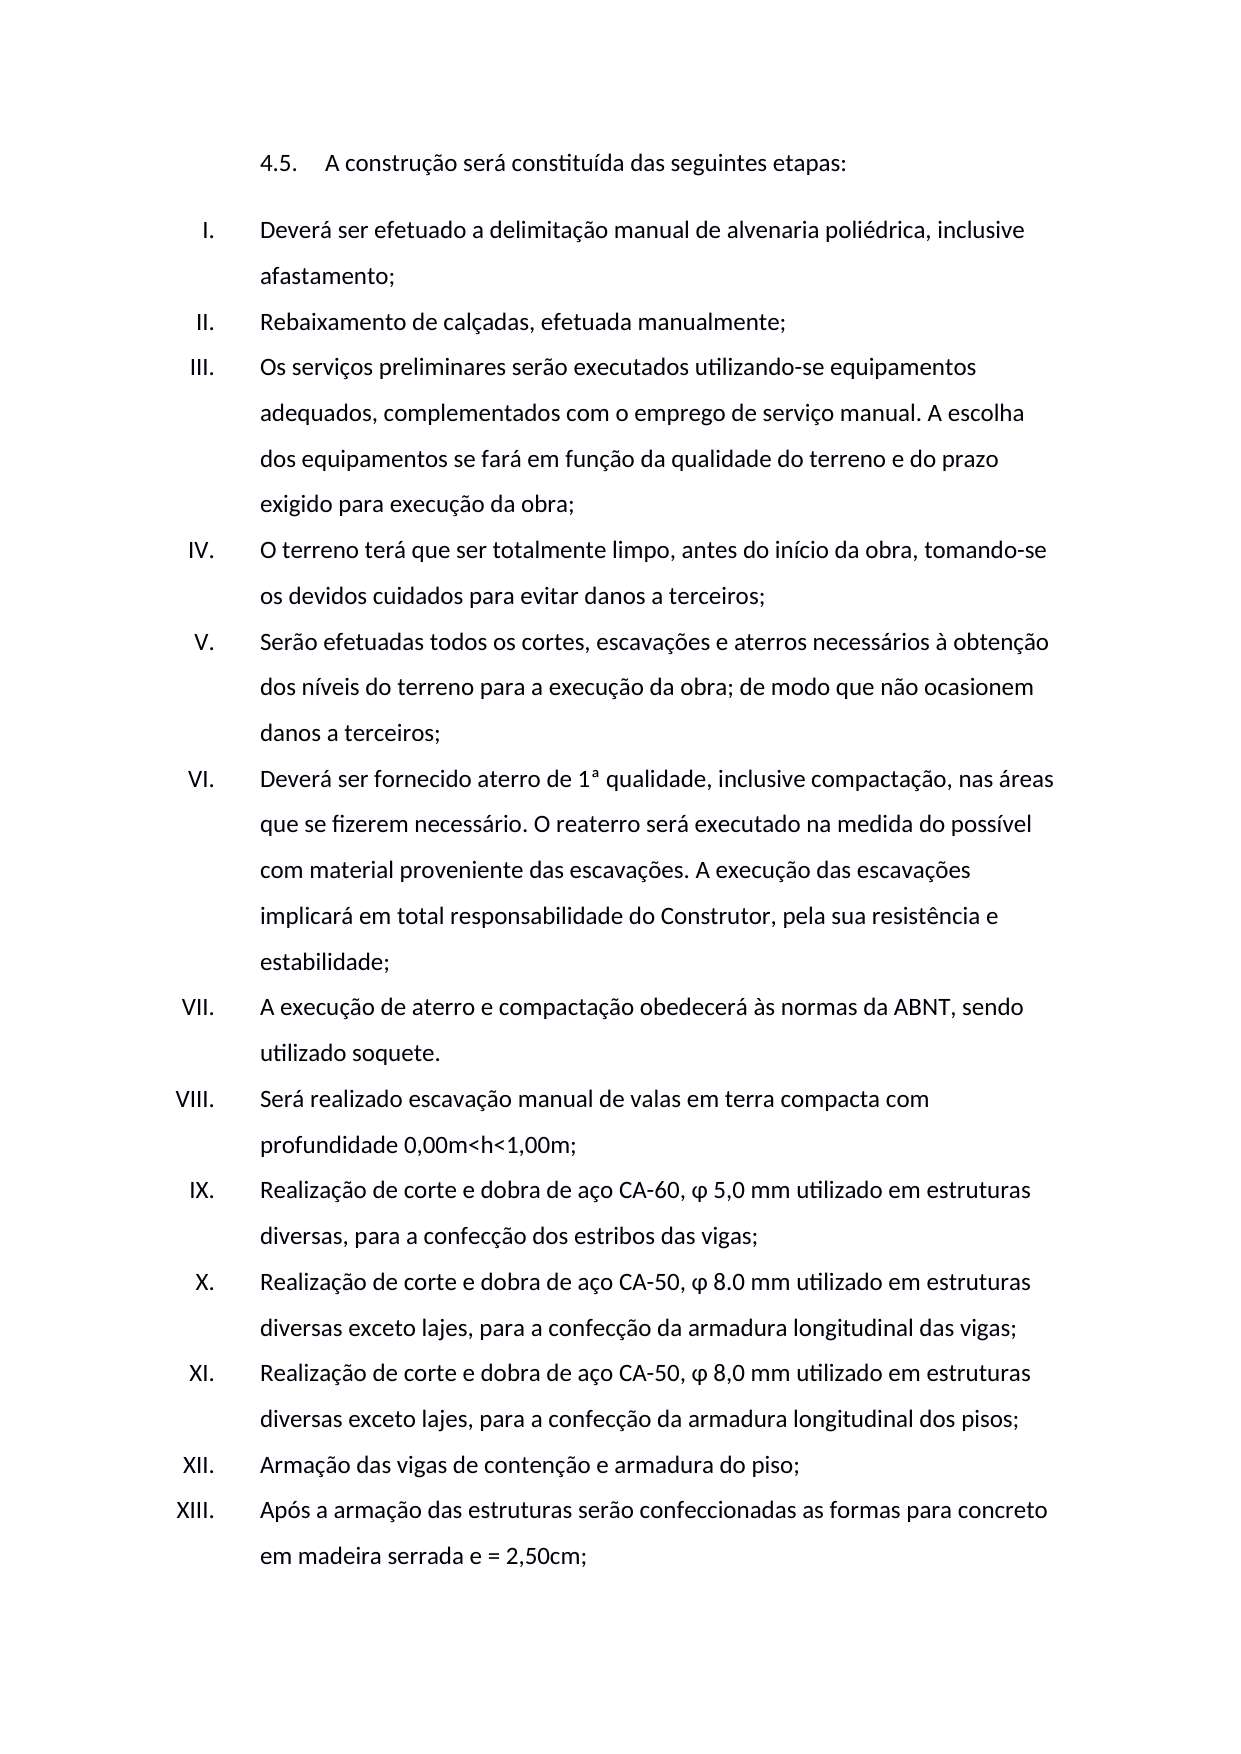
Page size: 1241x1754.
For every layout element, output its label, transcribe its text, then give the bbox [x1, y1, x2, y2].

subtitle Serão efetuadas todos os cortes, escavações e aterros necessários à obtenção dos níveis do terreno para a execução da obra; de modo que não ocasionem danos a terceiros; [215, 626, 1063, 748]
subtitle O terreno terá que ser totalmente limpo, antes do início da obra, tomando-se os devidos cuidados para evitar danos a terceiros; [215, 534, 1063, 611]
subtitle Deverá ser fornecido aterro de 1ª qualidade, inclusive compactação, nas áreas que se fizerem necessário. O reaterro será executado na medida do possível com material proveniente das escavações. A execução das escavações implicará em total responsabilidade do Construtor, pela sua resistência e estabilidade; [215, 763, 1063, 976]
subtitle A construção será constituída das seguintes etapas: [260, 148, 1063, 178]
subtitle Deverá ser efetuado a delimitação manual de alvenaria poliédrica, inclusive afastamento; [215, 214, 1063, 290]
subtitle Armação das vigas de contenção e armadura do piso; [215, 1449, 1063, 1479]
subtitle Realização de corte e dobra de aço CA-50, ɸ 8.0 mm utilizado em estruturas diversas exceto lajes, para a confecção da armadura longitudinal das vigas; [215, 1266, 1063, 1342]
subtitle Após a armação das estruturas serão confeccionadas as formas para concreto em madeira serrada e = 2,50cm; [215, 1494, 1063, 1571]
subtitle Os serviços preliminares serão executados utilizando-se equipamentos adequados, complementados com o emprego de serviço manual. A escolha dos equipamentos se fará em função da qualidade do terreno e do prazo exigido para execução da obra; [215, 351, 1063, 519]
subtitle Realização de corte e dobra de aço CA-50, ɸ 8,0 mm utilizado em estruturas diversas exceto lajes, para a confecção da armadura longitudinal dos pisos; [215, 1357, 1063, 1434]
subtitle A execução de aterro e compactação obedecerá às normas da ABNT, sendo utilizado soquete. [215, 992, 1063, 1068]
subtitle Rebaixamento de calçadas, efetuada manualmente; [215, 306, 1063, 336]
subtitle Realização de corte e dobra de aço CA-60, ɸ 5,0 mm utilizado em estruturas diversas, para a confecção dos estribos das vigas; [215, 1174, 1063, 1251]
subtitle Será realizado escavação manual de valas em terra compacta com profundidade 0,00m<h<1,00m; [215, 1083, 1063, 1159]
